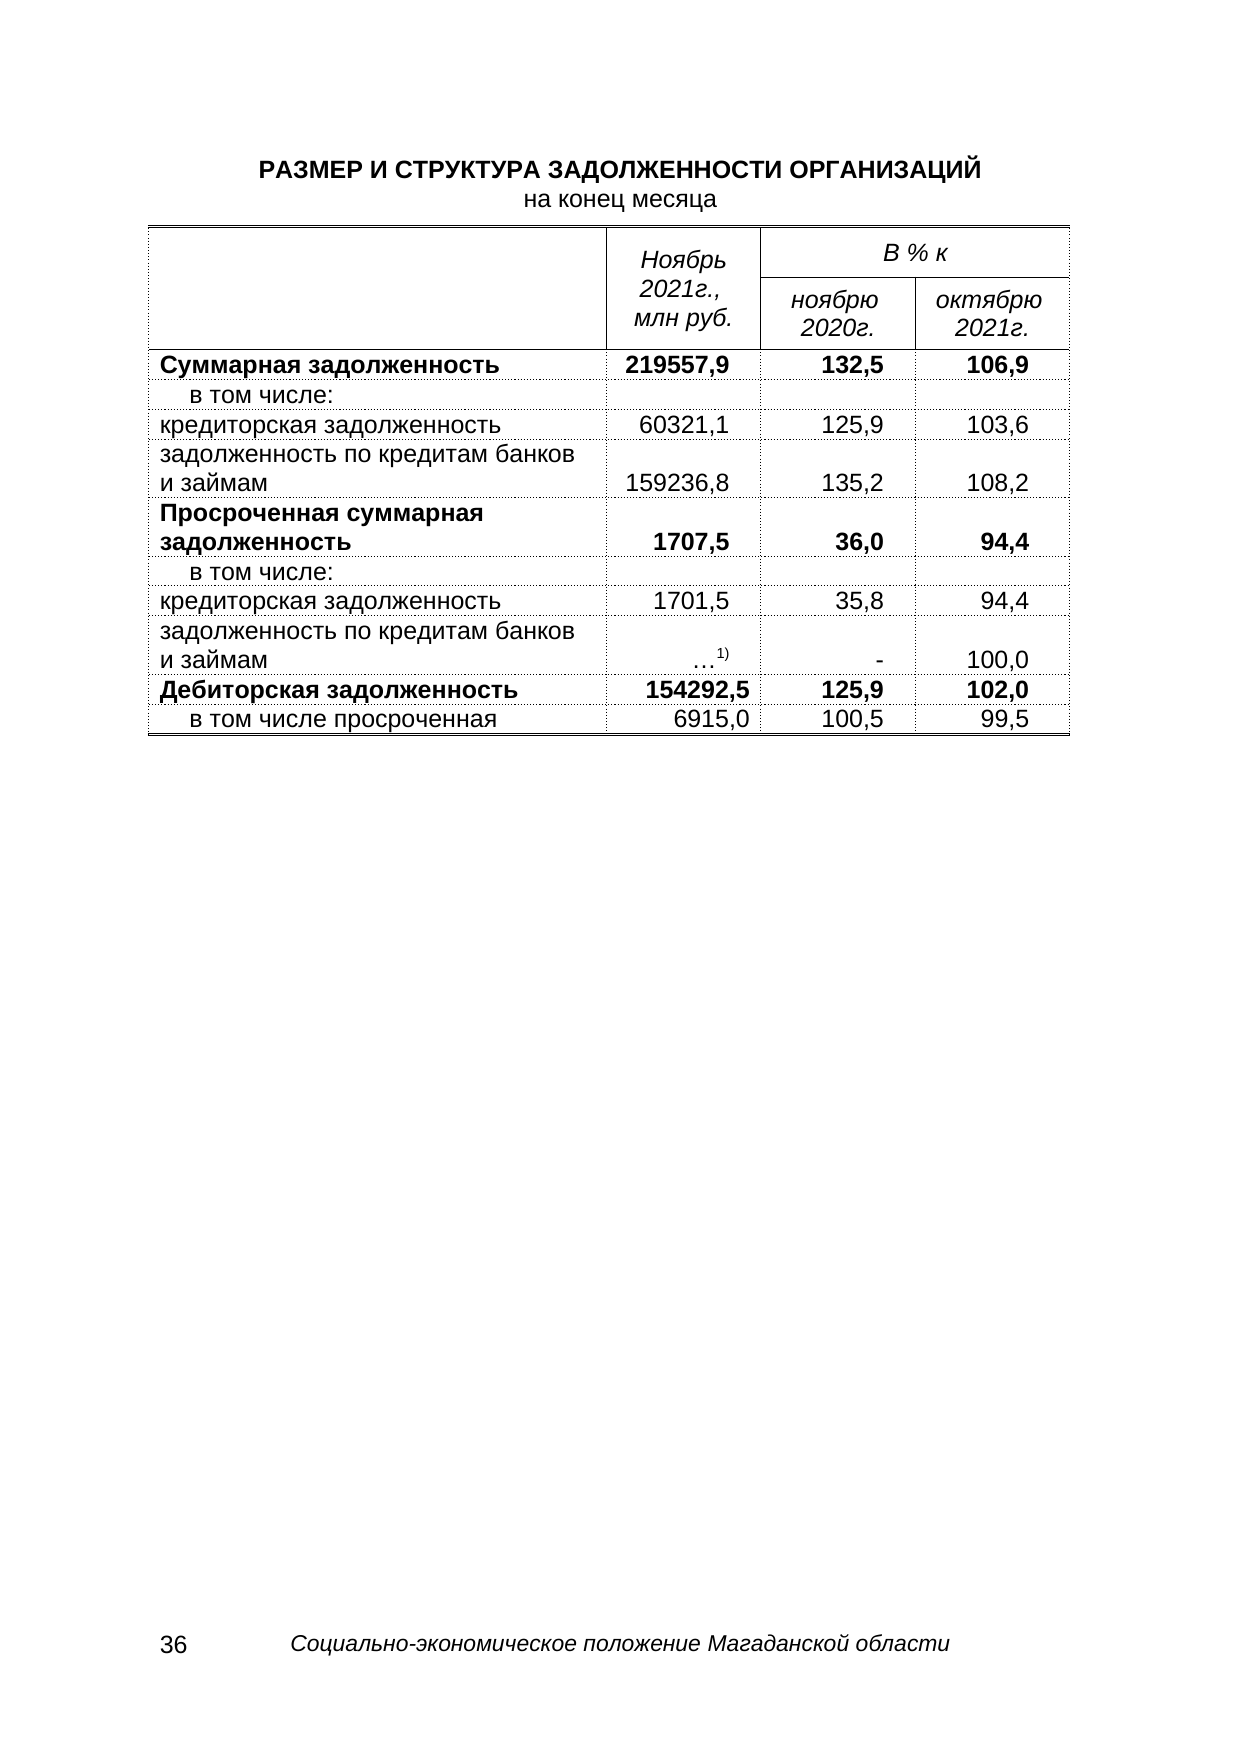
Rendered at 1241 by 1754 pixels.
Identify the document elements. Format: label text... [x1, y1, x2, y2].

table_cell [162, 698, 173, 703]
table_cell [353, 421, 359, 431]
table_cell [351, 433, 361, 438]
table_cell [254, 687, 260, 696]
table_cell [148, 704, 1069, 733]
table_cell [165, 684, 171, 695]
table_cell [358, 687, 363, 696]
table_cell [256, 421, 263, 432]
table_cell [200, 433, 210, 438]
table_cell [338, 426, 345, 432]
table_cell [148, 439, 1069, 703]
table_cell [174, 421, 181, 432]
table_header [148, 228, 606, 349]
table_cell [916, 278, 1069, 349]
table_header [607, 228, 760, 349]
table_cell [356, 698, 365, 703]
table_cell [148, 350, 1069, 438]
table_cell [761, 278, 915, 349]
text РАЗМЕР И СТРУКТУРА ЗАДОЛЖЕННОСТИ ОРГАНИЗАЦИЙ на конец месяца [159, 155, 1081, 212]
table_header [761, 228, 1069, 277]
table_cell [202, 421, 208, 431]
